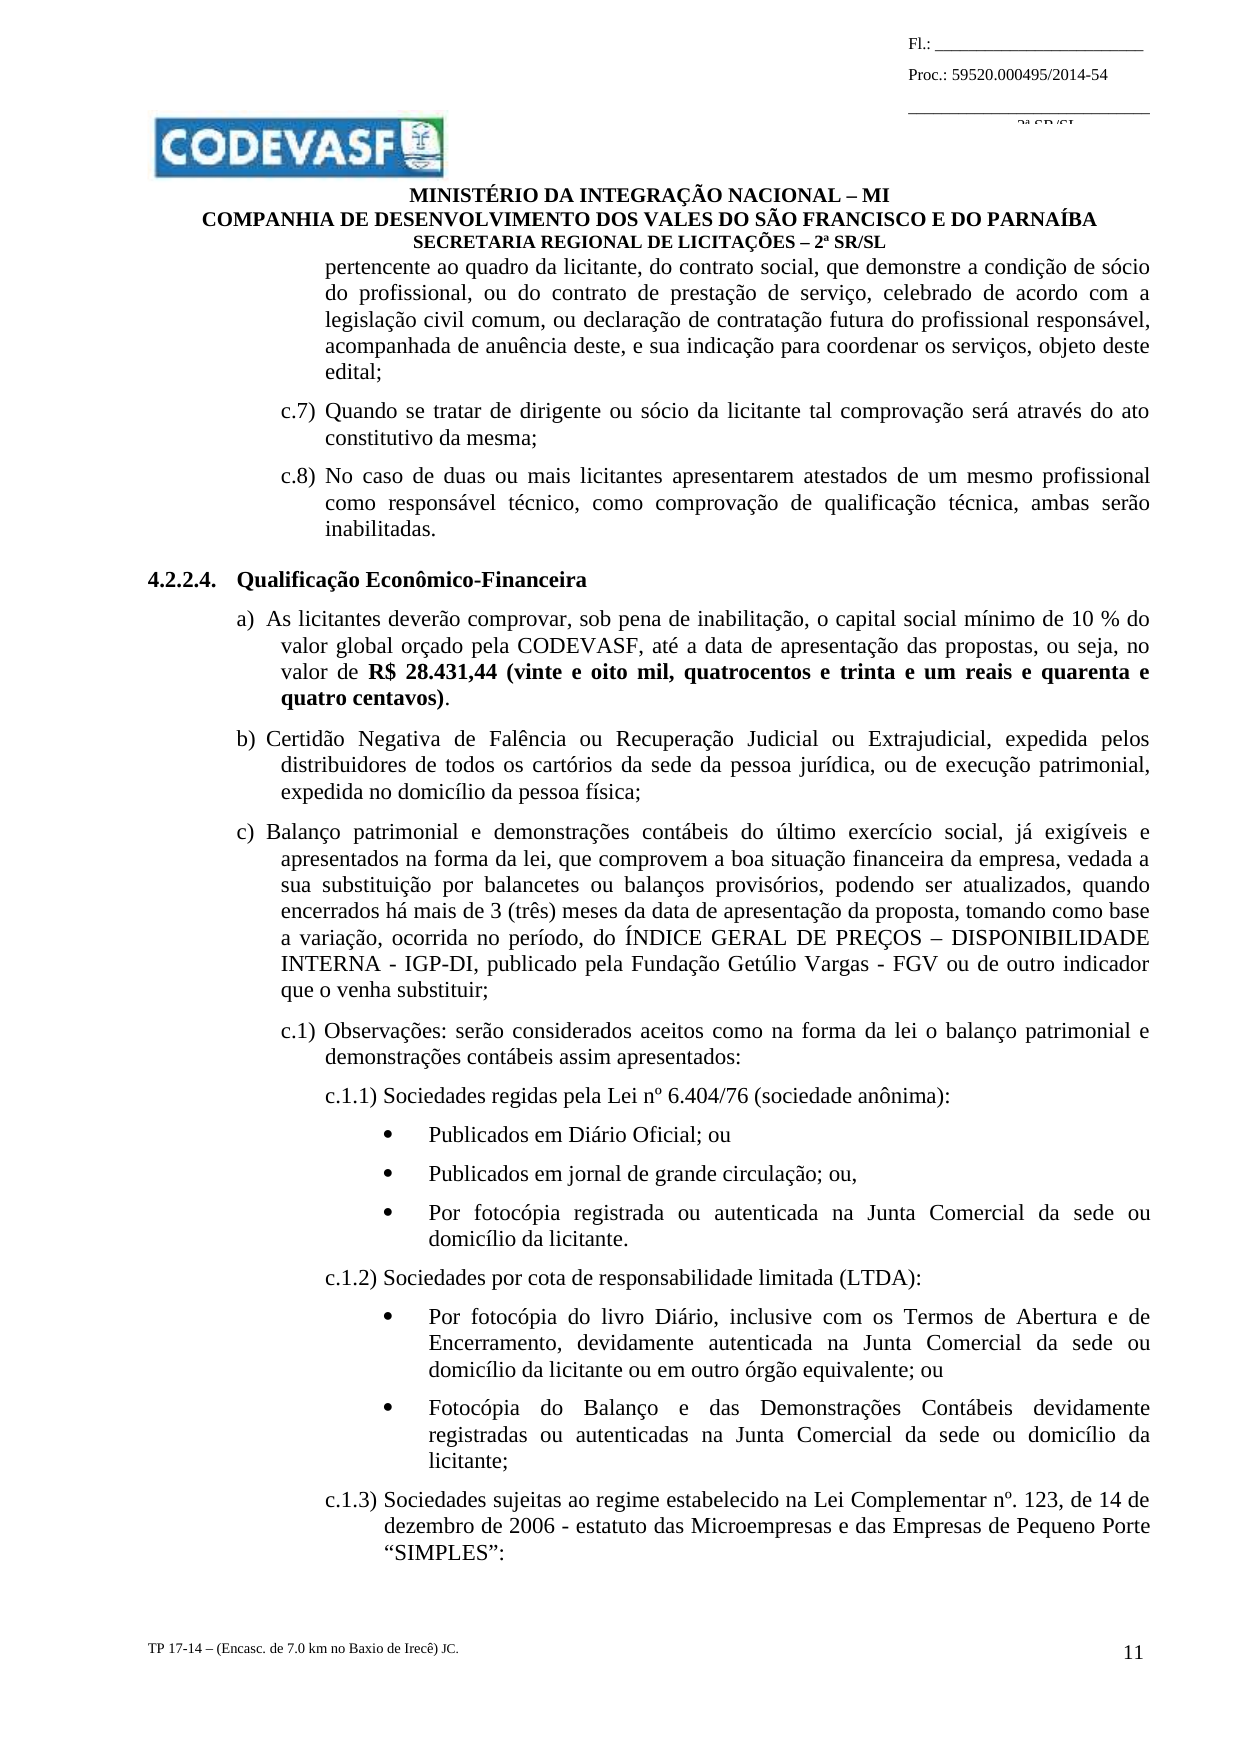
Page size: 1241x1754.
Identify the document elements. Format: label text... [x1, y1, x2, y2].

picture [147, 110, 449, 184]
list Balanço patrimonial e demonstrações contábeis do último exercício social, já exigíveis e apresentados na forma da lei, que comprovem a boa situação financeira da empresa, vedada a sua substituição por balancetes ou balanços provisórios, podendo ser atualizados, quando encerrados há mais de 3 (três) meses da data de apresentação da proposta, tomando como base a variação, ocorrida no período, do ÍNDICE GERAL DE PREÇOS – DISPONIBILIDADE INTERNA - IGP-DI, publicado pela Fundação Getúlio Vargas - FGV ou de outro indicador que o venha substituir; [236, 818, 1152, 1003]
text c.8) No caso de duas ou mais licitantes apresentarem atestados de um mesmo profissional como responsável técnico, como comprovação de qualificação técnica, ambas serão inabilitadas. [281, 462, 1152, 541]
list Fotocópia do Balanço e das Demonstrações Contábeis devidamente registradas ou autenticadas na Junta Comercial da sede ou domicílio da licitante; [384, 1394, 1152, 1473]
list As licitantes deverão comprovar, sob pena de inabilitação, o capital social mínimo de 10 % do valor global orçado pela CODEVASF, até a data de apresentação das propostas, ou seja, no valor de R$ 28.431,44 (vinte e oito mil, quatrocentos e trinta e um reais e quarenta e quatro centavos). [236, 605, 1152, 711]
text c.7) Quando se tratar de dirigente ou sócio da licitante tal comprovação será através do ato constitutivo da mesma; [281, 397, 1152, 450]
text c.1.1) Sociedades regidas pela Lei nº 6.404/76 (sociedade anônima): [325, 1082, 1152, 1109]
list Publicados em jornal de grande circulação; ou, [384, 1160, 1152, 1186]
text c.1) Observações: serão considerados aceitos como na forma da lei o balanço patrimonial e demonstrações contábeis assim apresentados: [281, 1017, 1152, 1070]
list Certidão Negativa de Falência ou Recuperação Judicial ou Extrajudicial, expedida pelos distribuidores de todos os cartórios da sede da pessoa jurídica, ou de execução patrimonial, expedida no domicílio da pessoa física; [236, 725, 1152, 804]
list Por fotocópia do livro Diário, inclusive com os Termos de Abertura e de Encerramento, devidamente autenticada na Junta Comercial da sede ou domicílio da licitante ou em outro órgão equivalente; ou [384, 1303, 1152, 1382]
list Qualificação Econômico-Financeira [148, 566, 1152, 593]
text c.1.3) Sociedades sujeitas ao regime estabelecido na Lei Complementar nº. 123, de 14 de dezembro de 2006 - estatuto das Microempresas e das Empresas de Pequeno Porte “SIMPLES”: [325, 1486, 1152, 1565]
text c.1.2) Sociedades por cota de responsabilidade limitada (LTDA): [325, 1264, 1152, 1290]
list Por fotocópia registrada ou autenticada na Junta Comercial da sede ou domicílio da licitante. [384, 1199, 1152, 1252]
list Publicados em Diário Oficial; ou [384, 1121, 1152, 1147]
